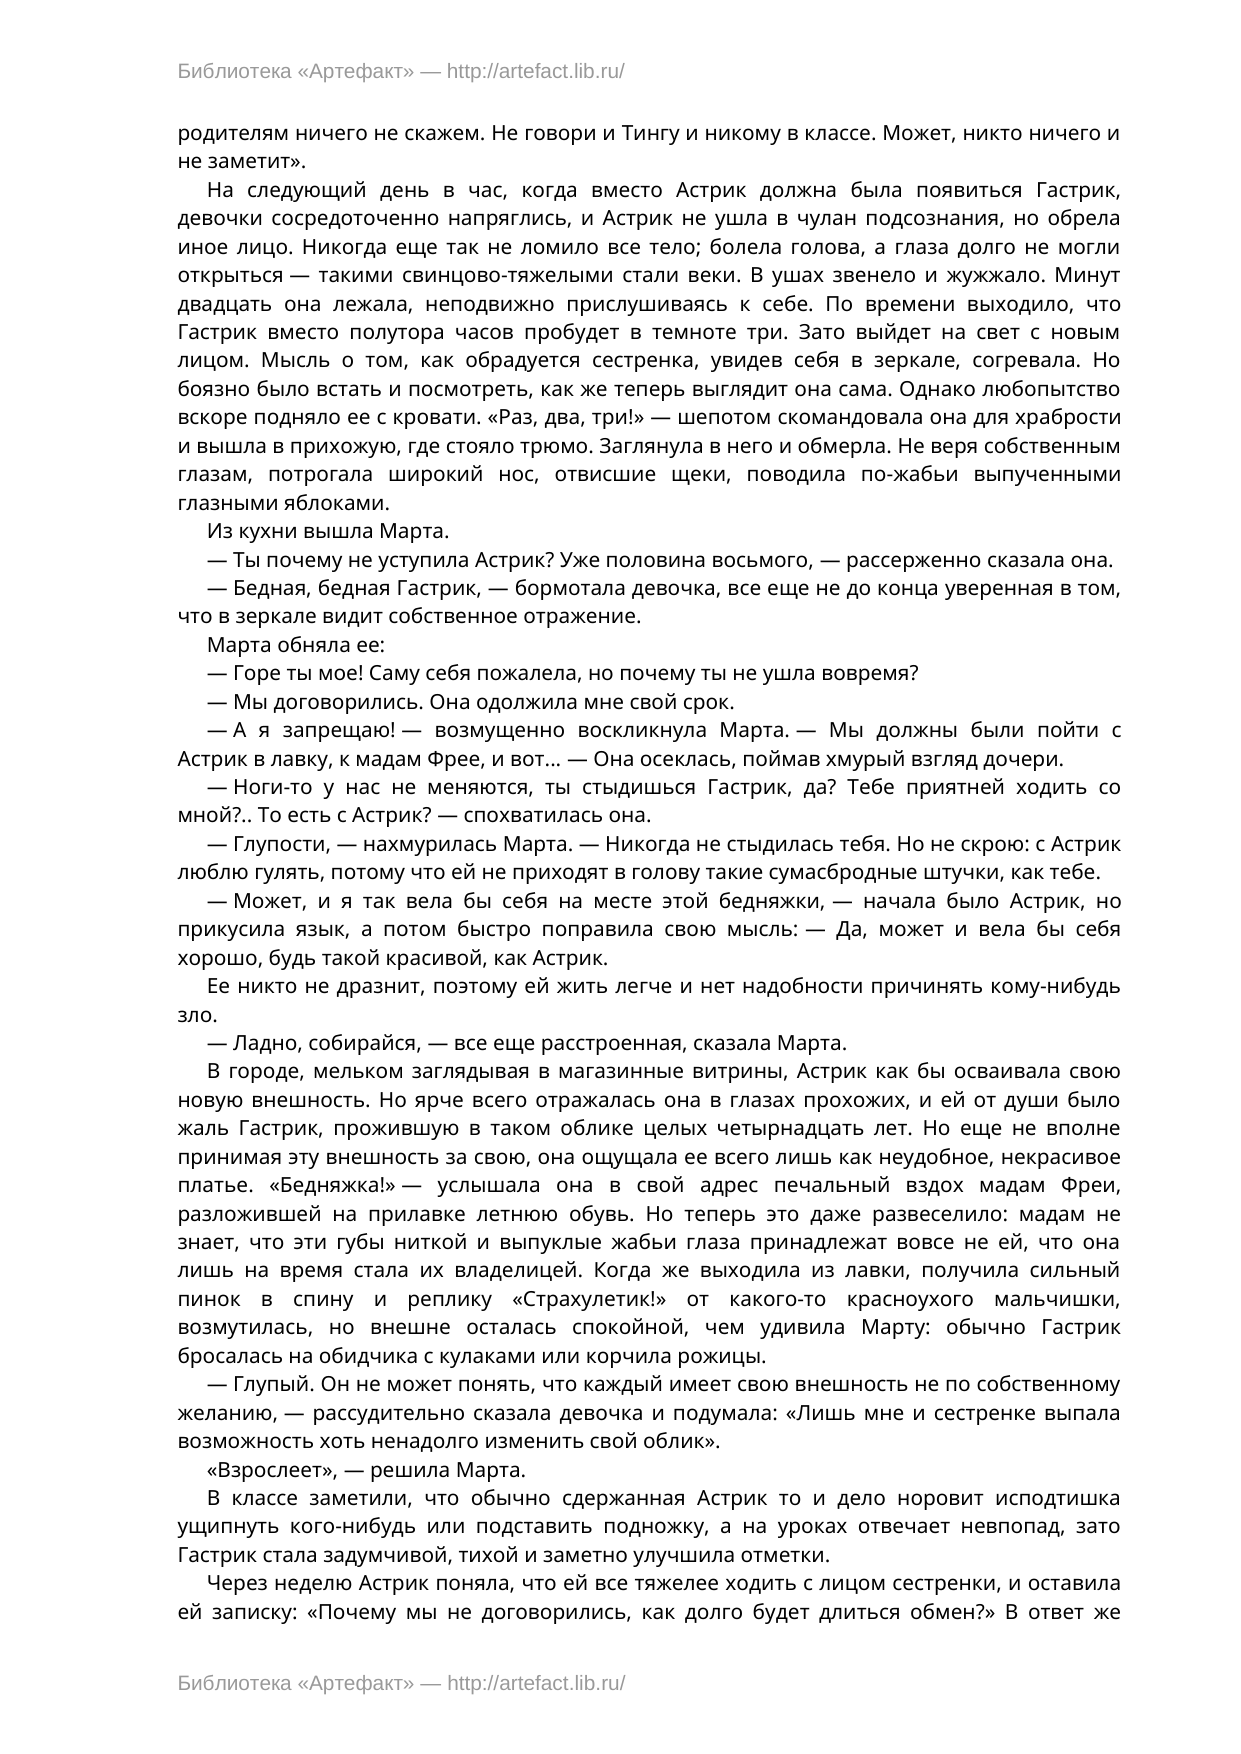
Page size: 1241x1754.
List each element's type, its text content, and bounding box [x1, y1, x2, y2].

text — Глупый. Он не может понять, что каждый имеет свою внешность не по собственному желанию, — рассудительно сказала девочка и подумала: «Лишь мне и сестренке выпала возможность хоть ненадолго изменить свой облик». [177, 1369, 1122, 1455]
text Из кухни вышла Марта. [177, 516, 1122, 545]
text — Может, и я так вела бы себя на месте этой бедняжки, — начала было Астрик, но прикусила язык, а потом быстро поправила свою мысль: — Да, может и вела бы себя хорошо, будь такой красивой, как Астрик. [177, 886, 1122, 971]
text — Ты почему не уступила Астрик? Уже половина восьмого, — рассерженно сказала она. [177, 545, 1122, 573]
text — Ладно, собирайся, — все еще расстроенная, сказала Марта. [177, 1028, 1122, 1057]
text — Горе ты мое! Саму себя пожалела, но почему ты не ушла вовремя? [177, 658, 1122, 687]
text В классе заметили, что обычно сдержанная Астрик то и дело норовит исподтишка ущипнуть кого-нибудь или подставить подножку, а на уроках отвечает невпопад, зато Гастрик стала задумчивой, тихой и заметно улучшила отметки. [177, 1483, 1122, 1568]
text Марта обняла ее: [177, 630, 1122, 658]
text — Ноги-то у нас не меняются, ты стыдишься Гастрик, да? Тебе приятней ходить со мной?.. То есть с Астрик? — спохватилась она. [177, 772, 1122, 829]
text — А я запрещаю! — возмущенно воскликнула Марта. — Мы должны были пойти с Астрик в лавку, к мадам Фрее, и вот... — Она осеклась, поймав хмурый взгляд дочери. [177, 715, 1122, 772]
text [177, 1568, 1122, 1625]
text Ее никто не дразнит, поэтому ей жить легче и нет надобности причинять кому-нибудь зло. [177, 971, 1122, 1028]
text На следующий день в час, когда вместо Астрик должна была появиться Гастрик, девочки сосредоточенно напряглись, и Астрик не ушла в чулан подсознания, но обрела иное лицо. Никогда еще так не ломило все тело; болела голова, а глаза долго не могли открыться — такими свинцово-тяжелыми стали веки. В ушах звенело и жужжало. Минут двадцать она лежала, неподвижно прислушиваясь к себе. По времени выходило, что Гастрик вместо полутора часов пробудет в темноте три. Зато выйдет на свет с новым лицом. Мысль о том, как обрадуется сестренка, увидев себя в зеркале, согревала. Но боязно было встать и посмотреть, как же теперь выглядит она сама. Однако любопытство вскоре подняло ее с кровати. «Раз, два, три!» — шепотом скомандовала она для храбрости и вышла в прихожую, где стояло трюмо. Заглянула в него и обмерла. Не веря собственным глазам, потрогала широкий нос, отвисшие щеки, поводила по-жабьи выпученными глазными яблоками. [177, 175, 1122, 516]
text В городе, мельком заглядывая в магазинные витрины, Астрик как бы осваивала свою новую внешность. Но ярче всего отражалась она в глазах прохожих, и ей от души было жаль Гастрик, прожившую в таком облике целых четырнадцать лет. Но еще не вполне принимая эту внешность за свою, она ощущала ее всего лишь как неудобное, некрасивое платье. «Бедняжка!» — услышала она в свой адрес печальный вздох мадам Фреи, разложившей на прилавке летнюю обувь. Но теперь это даже развеселило: мадам не знает, что эти губы ниткой и выпуклые жабьи глаза принадлежат вовсе не ей, что она лишь на время стала их владелицей. Когда же выходила из лавки, получила сильный пинок в спину и реплику «Страхулетик!» от какого-то красноухого мальчишки, возмутилась, но внешне осталась спокойной, чем удивила Марту: обычно Гастрик бросалась на обидчика с кулаками или корчила рожицы. [177, 1057, 1122, 1369]
text — Глупости, — нахмурилась Марта. — Никогда не стыдилась тебя. Но не скрою: с Астрик люблю гулять, потому что ей не приходят в голову такие сумасбродные штучки, как тебе. [177, 829, 1122, 886]
text — Бедная, бедная Гастрик, — бормотала девочка, все еще не до конца уверенная в том, что в зеркале видит собственное отражение. [177, 573, 1122, 630]
text «Взрослеет», — решила Марта. [177, 1455, 1122, 1483]
text — Мы договорились. Она одолжила мне свой срок. [177, 687, 1122, 715]
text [177, 118, 1122, 175]
